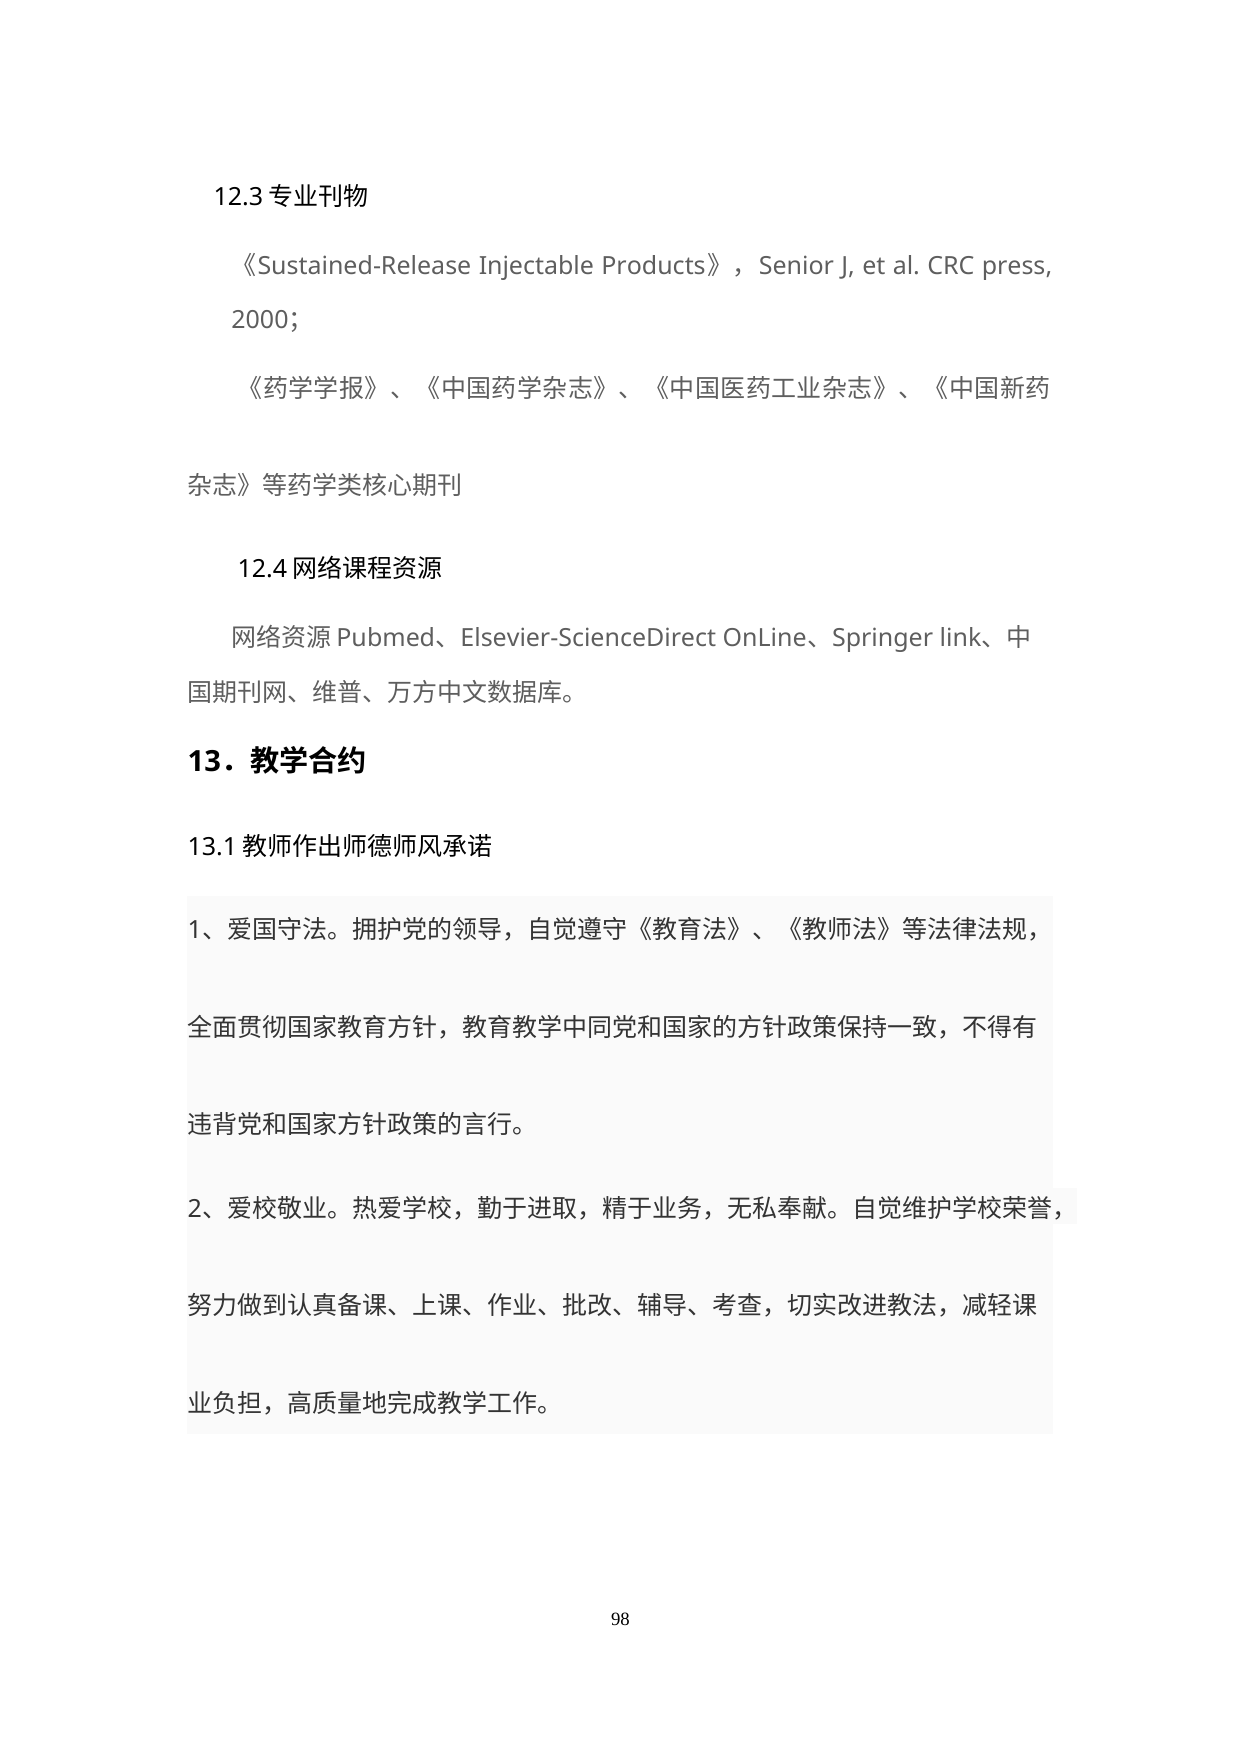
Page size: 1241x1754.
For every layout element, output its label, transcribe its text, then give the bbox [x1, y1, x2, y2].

list 教学合约 [187, 726, 1053, 791]
text 12.4网络课程资源 [187, 534, 1053, 599]
text 网络资源Pubmed、Elsevier-ScienceDirect OnLine、Springer link、中国期刊网、维普、万方中文数据库。 [187, 618, 1053, 708]
text 《药学学报》、《中国药学杂志》、《中国医药工业杂志》、《中国新药杂志》等药学类核心期刊 [187, 354, 1053, 516]
text 12.3专业刊物 [187, 162, 1053, 227]
text 2、爱校敬业。热爱学校，勤于进取，精于业务，无私奉献。自觉维护学校荣誉，努力做到认真备课、上课、作业、批改、辅导、考查，切实改进教法，减轻课业负担，高质量地完成教学工作。 [187, 1174, 1053, 1434]
text 1、爱国守法。拥护党的领导，自觉遵守《教育法》、《教师法》等法律法规，全面贯彻国家教育方针，教育教学中同党和国家的方针政策保持一致，不得有违背党和国家方针政策的言行。 [187, 896, 1053, 1156]
text 13.1教师作出师德师风承诺 [187, 812, 1053, 877]
text 《Sustained-Release Injectable Products》，Senior J, et al. CRC press, 2000； [231, 245, 1053, 336]
